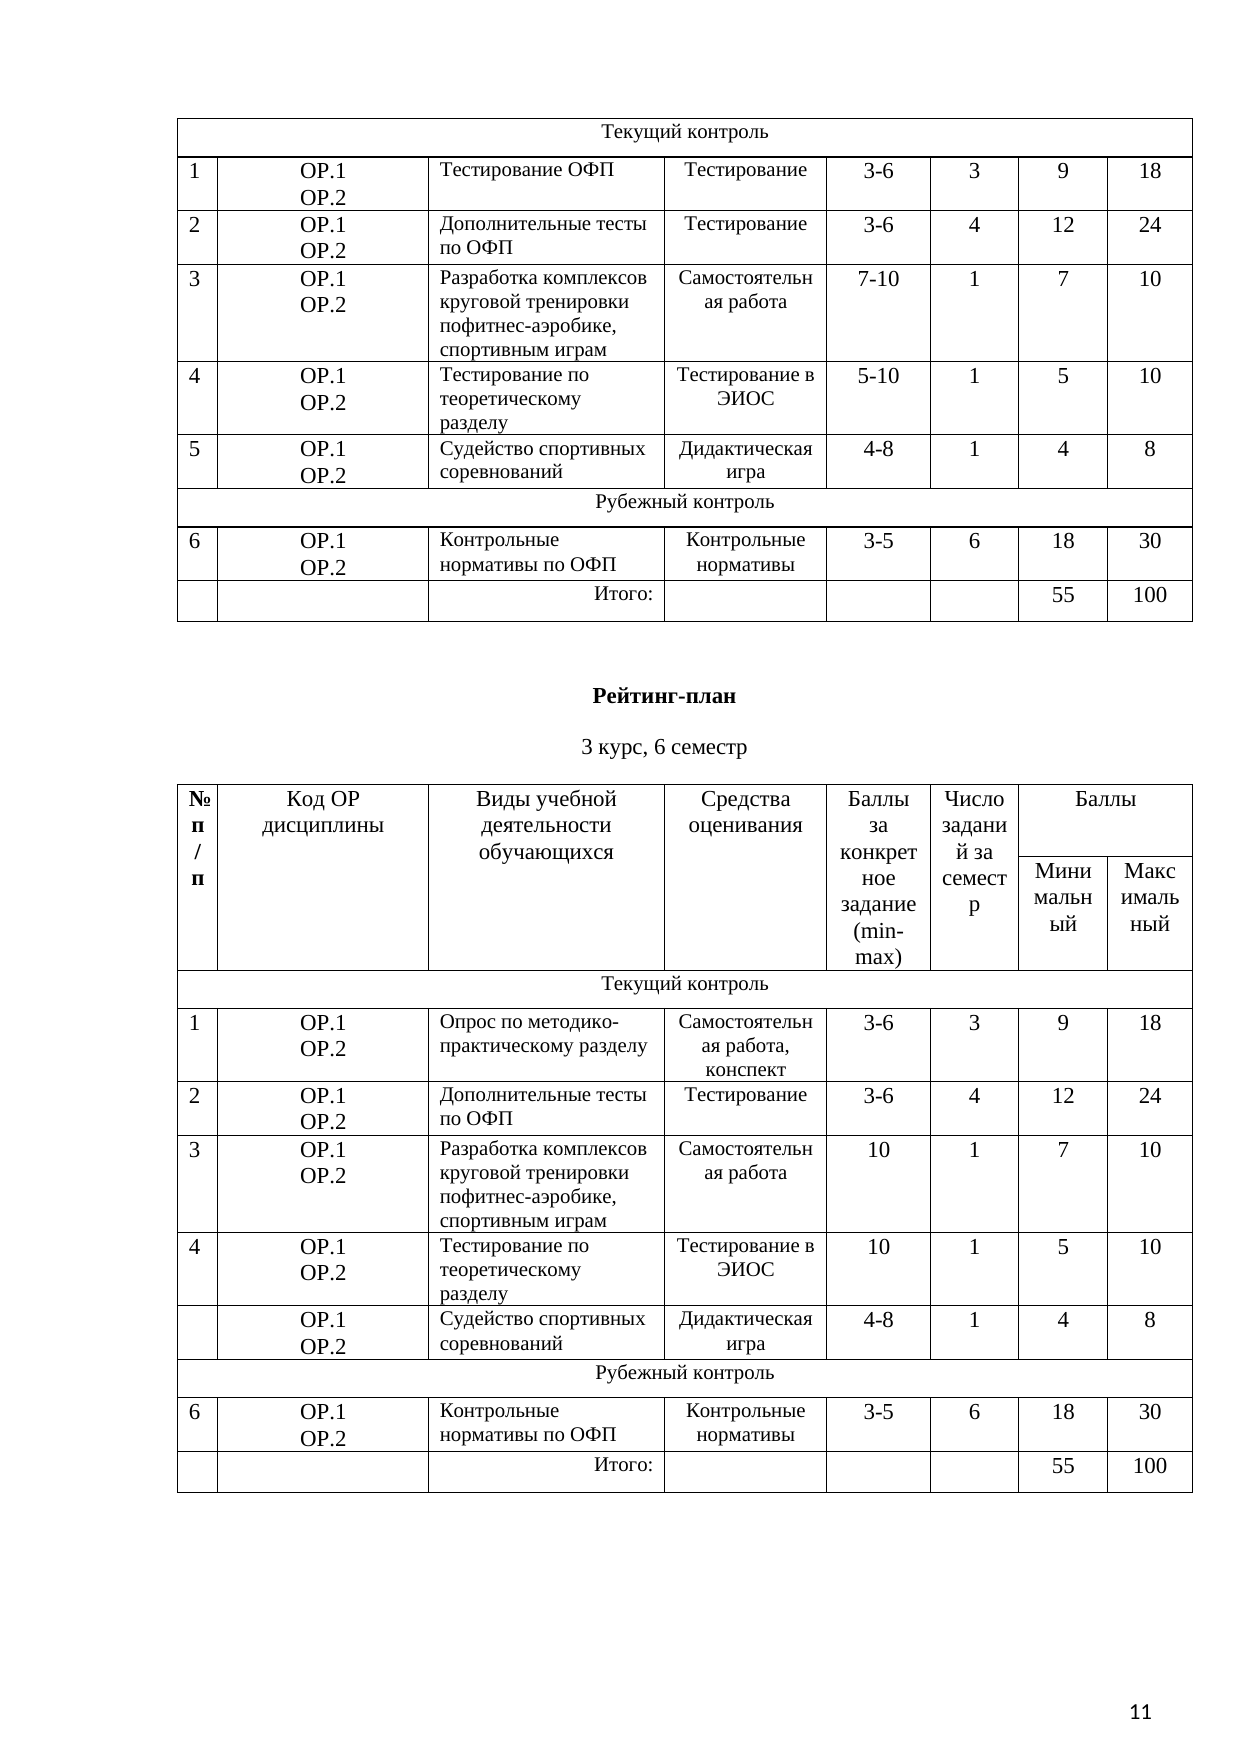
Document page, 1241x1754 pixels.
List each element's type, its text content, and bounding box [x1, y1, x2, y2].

table_cell 6 [931, 1398, 1018, 1451]
table_cell [827, 581, 930, 621]
table_cell Тестирование ОФП [429, 158, 664, 210]
table_cell 4 [178, 362, 217, 434]
table_cell 5-10 [827, 362, 930, 434]
table_cell 5 [178, 435, 217, 488]
table_cell [178, 1452, 217, 1492]
table_cell 4-8 [827, 435, 930, 488]
table_cell [178, 581, 217, 621]
table_header Код ОР дисциплины [218, 785, 428, 969]
table_cell Дополнительные тесты по ОФП [429, 211, 664, 264]
table_cell 10 [1108, 265, 1192, 361]
table_cell 4 [178, 1233, 217, 1305]
table_cell 3-6 [827, 1082, 930, 1135]
table_cell 4 [931, 211, 1018, 264]
table_cell Тестирование [665, 158, 826, 210]
table_cell 24 [1108, 211, 1192, 264]
table_cell Текущий контроль [178, 119, 1192, 156]
table_cell 1 [931, 1306, 1018, 1359]
table_cell 9 [1019, 158, 1107, 210]
table_cell Итого: [429, 581, 664, 621]
table_cell 1 [931, 265, 1018, 361]
table_cell Рубежный контроль [178, 489, 1192, 526]
table_cell 4 [1019, 1306, 1107, 1359]
table_header Баллы за конкретное задание (min-max) [827, 785, 930, 969]
table_cell 2 [178, 1082, 217, 1135]
table_cell [178, 1306, 217, 1359]
table_cell [931, 581, 1018, 621]
table_cell [218, 1452, 428, 1492]
table_cell 1 [931, 1233, 1018, 1305]
table_cell 100 [1108, 581, 1192, 621]
table_cell Текущий контроль [178, 971, 1192, 1008]
table_cell Самостоятельная работа, конспект [665, 1009, 826, 1081]
table_cell ОР.1 ОР.2 [218, 265, 428, 361]
table_cell 10 [827, 1136, 930, 1232]
table_cell ОР.1 ОР.2 [218, 1306, 428, 1359]
table_cell 6 [178, 1398, 217, 1451]
table_cell Разработка комплексов круговой тренировки пофитнес-аэробике, спортивным играм [429, 1136, 664, 1232]
table_cell Самостоятельная работа [665, 265, 826, 361]
table_header № п/п [178, 785, 217, 969]
table_cell Опрос по методико-практическому разделу [429, 1009, 664, 1081]
table_cell [931, 1452, 1018, 1492]
table_cell ОР.1 ОР.2 [218, 528, 428, 580]
table_cell ОР.1 ОР.2 [218, 1398, 428, 1451]
table_cell Контрольные нормативы по ОФП [429, 528, 664, 580]
table_cell [827, 1452, 930, 1492]
table_cell Тестирование [665, 1082, 826, 1135]
table_cell 3-6 [827, 211, 930, 264]
table_cell 7 [1019, 1136, 1107, 1232]
table_cell 9 [1019, 1009, 1107, 1081]
table_cell 18 [1019, 528, 1107, 580]
table_header Средства оценивания [665, 785, 826, 969]
table_cell 1 [931, 362, 1018, 434]
table_cell 6 [178, 528, 217, 580]
table_cell Самостоятельная работа [665, 1136, 826, 1232]
table_cell Итого: [429, 1452, 664, 1492]
table_cell Тестирование в ЭИОС [665, 1233, 826, 1305]
table_cell 55 [1019, 1452, 1107, 1492]
table_cell 1 [178, 158, 217, 210]
table_cell 7-10 [827, 265, 930, 361]
table_cell ОР.1 ОР.2 [218, 435, 428, 488]
table_cell [665, 1452, 826, 1492]
table_cell 3 [931, 1009, 1018, 1081]
table_header Баллы [1019, 785, 1192, 856]
table_cell 30 [1108, 1398, 1192, 1451]
table_cell 8 [1108, 435, 1192, 488]
table_cell ОР.1 ОР.2 [218, 158, 428, 210]
table_cell 12 [1019, 211, 1107, 264]
table_cell ОР.1 ОР.2 [218, 1233, 428, 1305]
table_cell 1 [931, 1136, 1018, 1232]
table_cell 10 [1108, 1233, 1192, 1305]
table_cell Рубежный контроль [178, 1360, 1192, 1397]
table_cell 4-8 [827, 1306, 930, 1359]
table_header Число заданий за семестр [931, 785, 1018, 969]
table_cell Судейство спортивных соревнований [429, 435, 664, 488]
table_cell 3 [931, 158, 1018, 210]
table_cell Судейство спортивных соревнований [429, 1306, 664, 1359]
table_cell ОР.1 ОР.2 [218, 362, 428, 434]
table_cell 3 [178, 1136, 217, 1232]
table_header Виды учебной деятельности обучающихся [429, 785, 664, 969]
table_cell 100 [1108, 1452, 1192, 1492]
table_cell 4 [1019, 435, 1107, 488]
table_cell 55 [1019, 581, 1107, 621]
table_cell Контрольные нормативы [665, 1398, 826, 1451]
table_cell Контрольные нормативы по ОФП [429, 1398, 664, 1451]
table_cell ОР.1 ОР.2 [218, 1009, 428, 1081]
table_cell 30 [1108, 528, 1192, 580]
table_cell Тестирование по теоретическому разделу [429, 362, 664, 434]
table_cell ОР.1 ОР.2 [218, 1082, 428, 1135]
table_cell [665, 581, 826, 621]
table_cell Тестирование по теоретическому разделу [429, 1233, 664, 1305]
text 3 курс, 6 семестр [177, 733, 1152, 759]
table_cell 3 [178, 265, 217, 361]
table_cell 3-6 [827, 158, 930, 210]
table_cell 18 [1108, 1009, 1192, 1081]
table_cell 6 [931, 528, 1018, 580]
table_cell Тестирование в ЭИОС [665, 362, 826, 434]
table_cell Контрольные нормативы [665, 528, 826, 580]
table_cell Разработка комплексов круговой тренировки пофитнес-аэробике, спортивным играм [429, 265, 664, 361]
table_cell ОР.1 ОР.2 [218, 211, 428, 264]
table_cell 3-5 [827, 1398, 930, 1451]
table_cell [218, 581, 428, 621]
table_cell 24 [1108, 1082, 1192, 1135]
table_cell Дидактическая игра [665, 1306, 826, 1359]
table_cell 10 [1108, 1136, 1192, 1232]
table_cell Тестирование [665, 211, 826, 264]
table_cell Максимальный [1108, 857, 1192, 969]
table_cell 18 [1019, 1398, 1107, 1451]
table_cell Дополнительные тесты по ОФП [429, 1082, 664, 1135]
table_cell 18 [1108, 158, 1192, 210]
table_cell 3-6 [827, 1009, 930, 1081]
table_cell 10 [827, 1233, 930, 1305]
table_cell Минимальный [1019, 857, 1107, 969]
table_cell 5 [1019, 1233, 1107, 1305]
table_cell 4 [931, 1082, 1018, 1135]
table_cell ОР.1 ОР.2 [218, 1136, 428, 1232]
table_cell 10 [1108, 362, 1192, 434]
table_cell 8 [1108, 1306, 1192, 1359]
table_cell 12 [1019, 1082, 1107, 1135]
table_cell Дидактическая игра [665, 435, 826, 488]
table_cell 1 [178, 1009, 217, 1081]
table_cell 2 [178, 211, 217, 264]
table_cell 5 [1019, 362, 1107, 434]
text Рейтинг-план [177, 682, 1152, 708]
table_cell 1 [931, 435, 1018, 488]
table_cell 3-5 [827, 528, 930, 580]
table_cell 7 [1019, 265, 1107, 361]
